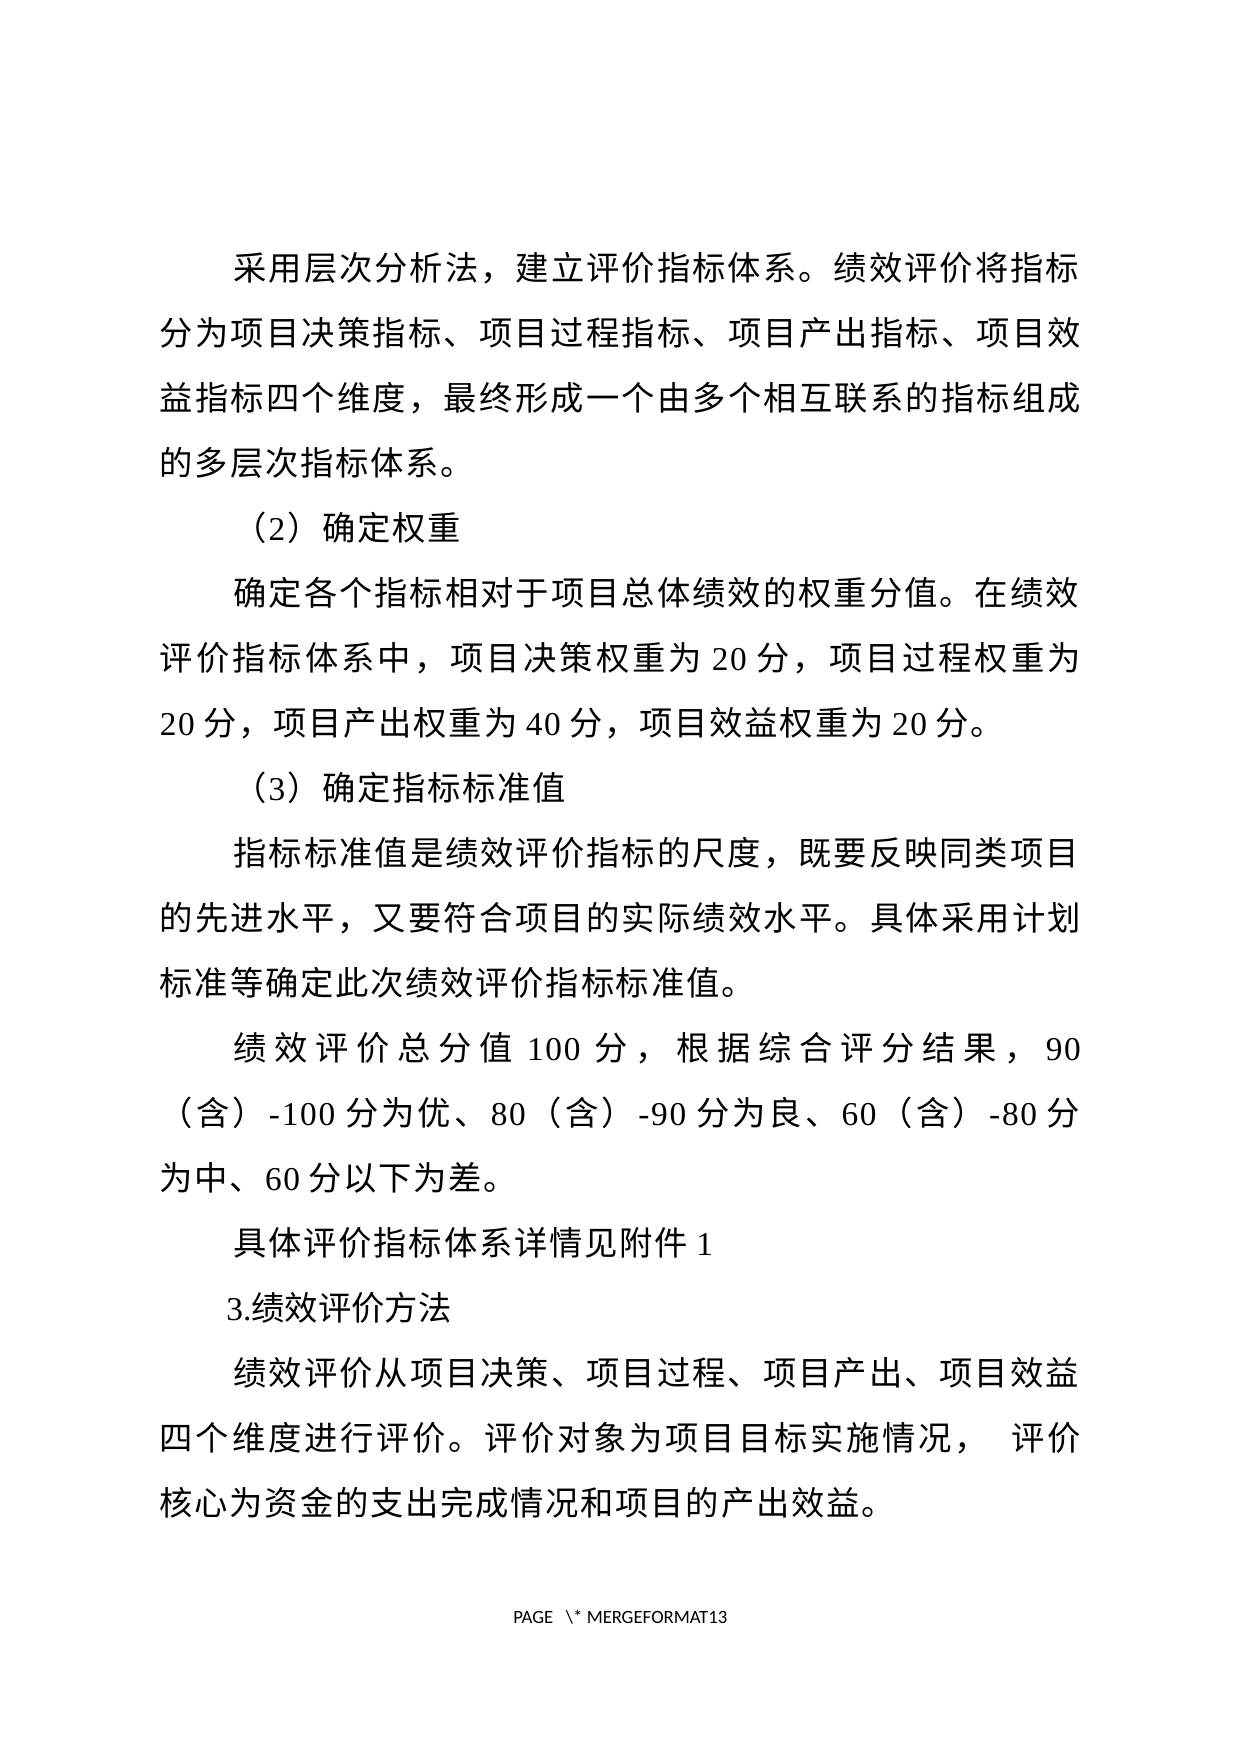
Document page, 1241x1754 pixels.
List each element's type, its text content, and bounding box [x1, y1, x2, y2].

title 具体评价指标体系详情见附件1 [159, 1208, 1081, 1273]
text 采用层次分析法，建立评价指标体系。绩效评价将指标分为项目决策指标、项目过程指标、项目产出指标、项目效益指标四个维度，最终形成一个由多个相互联系的指标组成的多层次指标体系。 [159, 233, 1081, 493]
title 绩效评价总分值100分，根据综合评分结果，90（含）-100分为优、80（含）-90分为良、60（含）-80分为中、60分以下为差。 [159, 1013, 1081, 1208]
text （2）确定权重 [159, 493, 1081, 558]
text 确定各个指标相对于项目总体绩效的权重分值。在绩效评价指标体系中，项目决策权重为20分，项目过程权重为20分，项目产出权重为40分，项目效益权重为20分。 [159, 558, 1081, 753]
text （3）确定指标标准值 [159, 753, 1081, 818]
text 绩效评价从项目决策、项目过程、项目产出、项目效益四个维度进行评价。评价对象为项目目标实施情况， 评价核心为资金的支出完成情况和项目的产出效益。 [159, 1338, 1081, 1533]
title 3.绩效评价方法 [159, 1273, 1081, 1338]
text 指标标准值是绩效评价指标的尺度，既要反映同类项目的先进水平，又要符合项目的实际绩效水平。具体采用计划标准等确定此次绩效评价指标标准值。 [159, 818, 1081, 1013]
